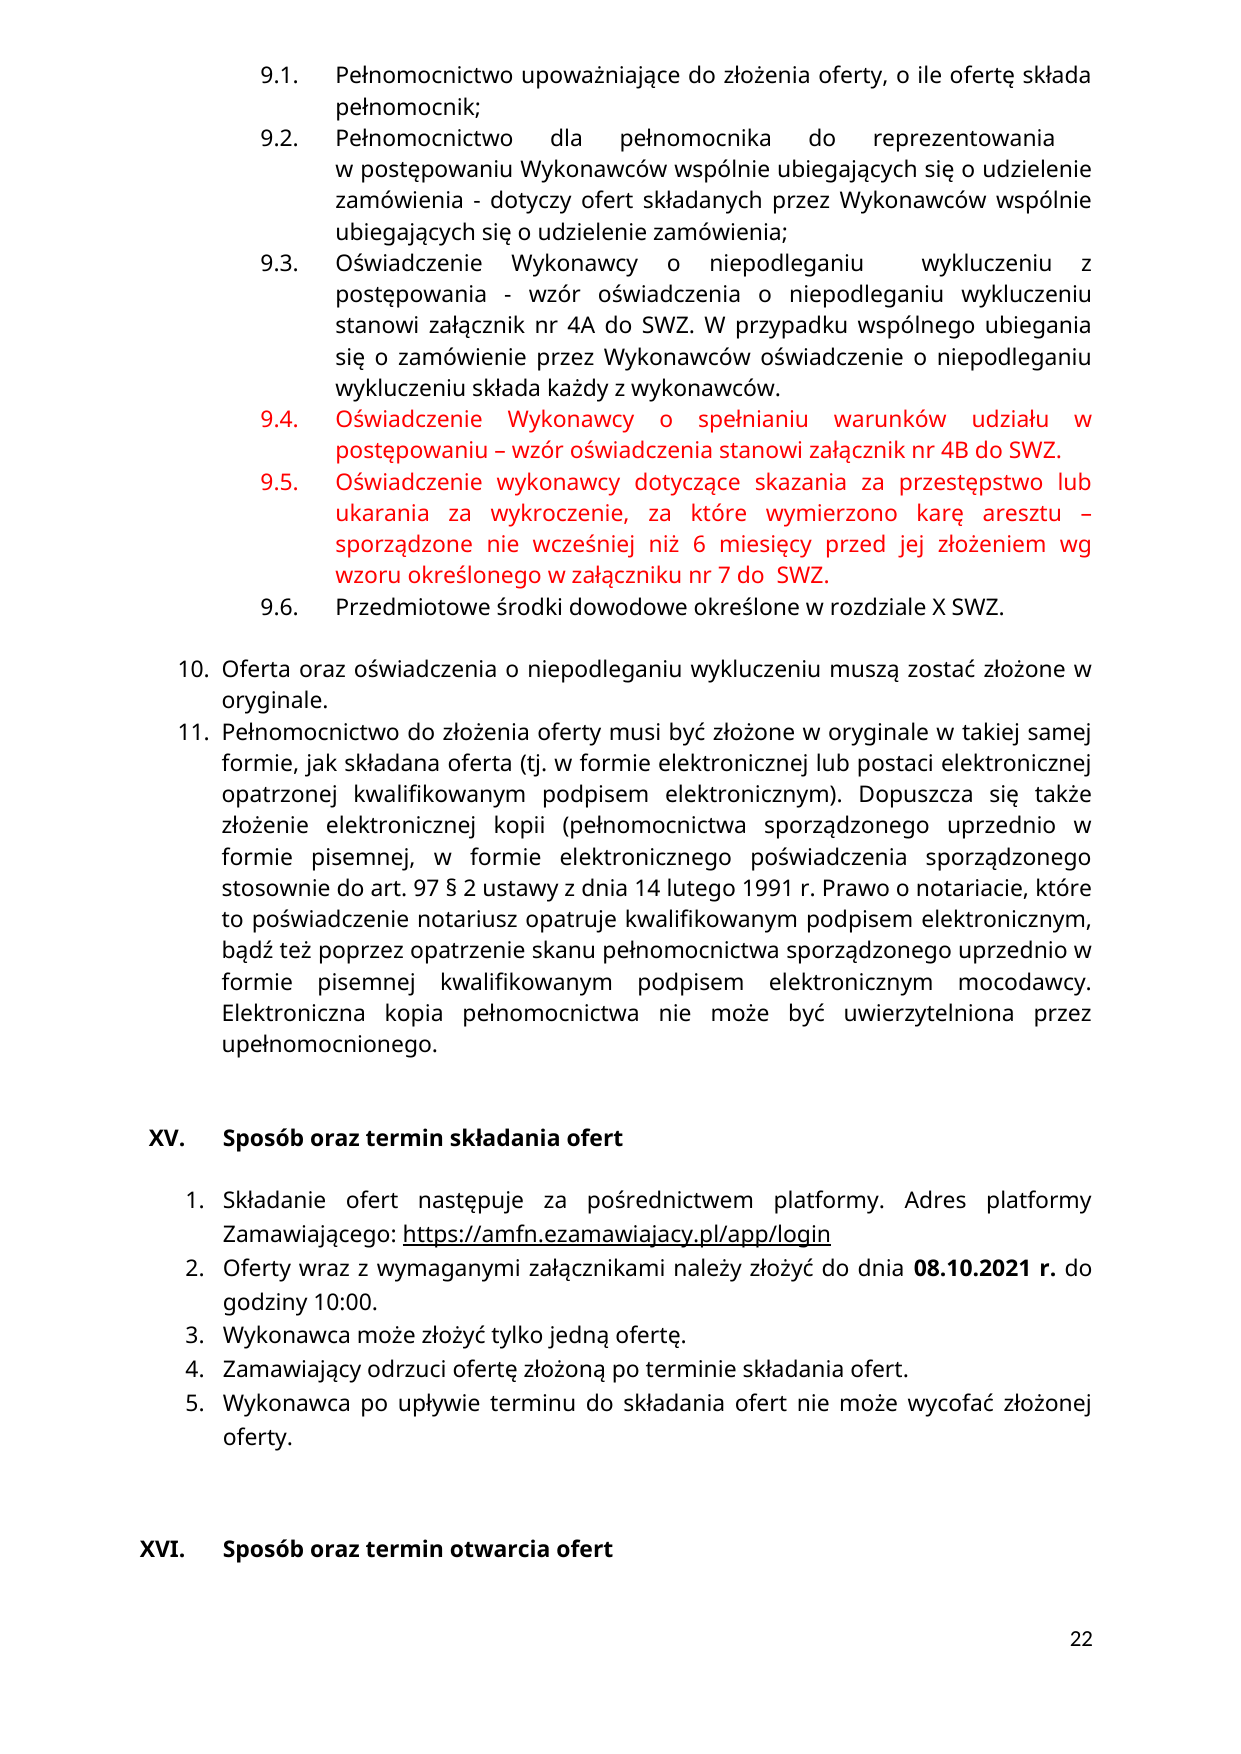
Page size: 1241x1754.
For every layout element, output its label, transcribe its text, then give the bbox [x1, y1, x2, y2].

list Zamawiający odrzuci ofertę złożoną po terminie składania ofert. [185, 1353, 1093, 1384]
list Pełnomocnictwo do złożenia oferty musi być złożone w oryginale w takiej samej formie, jak składana oferta (tj. w formie elektronicznej lub postaci elektronicznej opatrzonej kwalifikowanym podpisem elektronicznym). Dopuszcza się także złożenie elektronicznej kopii (pełnomocnictwa sporządzonego uprzednio w formie pisemnej, w formie elektronicznego poświadczenia sporządzonego stosownie do art. 97 § 2 ustawy z dnia 14 lutego 1991 r. Prawo o notariacie, które to poświadczenie notariusz opatruje kwalifikowanym podpisem elektronicznym, bądź też poprzez opatrzenie skanu pełnomocnictwa sporządzonego uprzednio w formie pisemnej kwalifikowanym podpisem elektronicznym mocodawcy. Elektroniczna kopia pełnomocnictwa nie może być uwierzytelniona przez upełnomocnionego. [177, 715, 1093, 1059]
list Pełnomocnictwo upoważniające do złożenia oferty, o ile ofertę składa pełnomocnik; [260, 59, 1093, 122]
list Pełnomocnictwo dla pełnomocnika do reprezentowania w postępowaniu Wykonawców wspólnie ubiegających się o udzielenie zamówienia - dotyczy ofert składanych przez Wykonawców wspólnie ubiegających się o udzielenie zamówienia; [260, 122, 1093, 247]
list Oświadczenie Wykonawcy o spełnianiu warunków udziału w postępowaniu – wzór oświadczenia stanowi załącznik nr 4B do SWZ. [260, 403, 1093, 465]
list Sposób oraz termin składania ofert [185, 1122, 1093, 1153]
list Oferty wraz z wymaganymi załącznikami należy złożyć do dnia 08.10.2021 r. do godziny 10:00. [185, 1252, 1093, 1317]
list Oświadczenie wykonawcy dotyczące skazania za przestępstwo lub ukarania za wykroczenie, za które wymierzono karę aresztu –sporządzone nie wcześniej niż 6 miesięcy przed jej złożeniem wg wzoru określonego w załączniku nr 7 do SWZ. [260, 465, 1093, 590]
list Wykonawca po upływie terminu do składania ofert nie może wycofać złożonej oferty. [185, 1387, 1093, 1452]
list Składanie ofert następuje za pośrednictwem platformy. Adres platformy Zamawiającego: https://amfn.ezamawiajacy.pl/app/login [185, 1184, 1093, 1249]
list Oferta oraz oświadczenia o niepodleganiu wykluczeniu muszą zostać złożone w oryginale. [177, 653, 1093, 715]
list Oświadczenie Wykonawcy o niepodleganiu wykluczeniu z postępowania - wzór oświadczenia o niepodleganiu wykluczeniu stanowi załącznik nr 4A do SWZ. W przypadku wspólnego ubiegania się o zamówienie przez Wykonawców oświadczenie o niepodleganiu wykluczeniu składa każdy z wykonawców. [260, 247, 1093, 403]
list Sposób oraz termin otwarcia ofert [185, 1533, 1093, 1564]
list Wykonawca może złożyć tylko jedną ofertę. [185, 1319, 1093, 1350]
list Przedmiotowe środki dowodowe określone w rozdziale X SWZ. [260, 590, 1093, 622]
